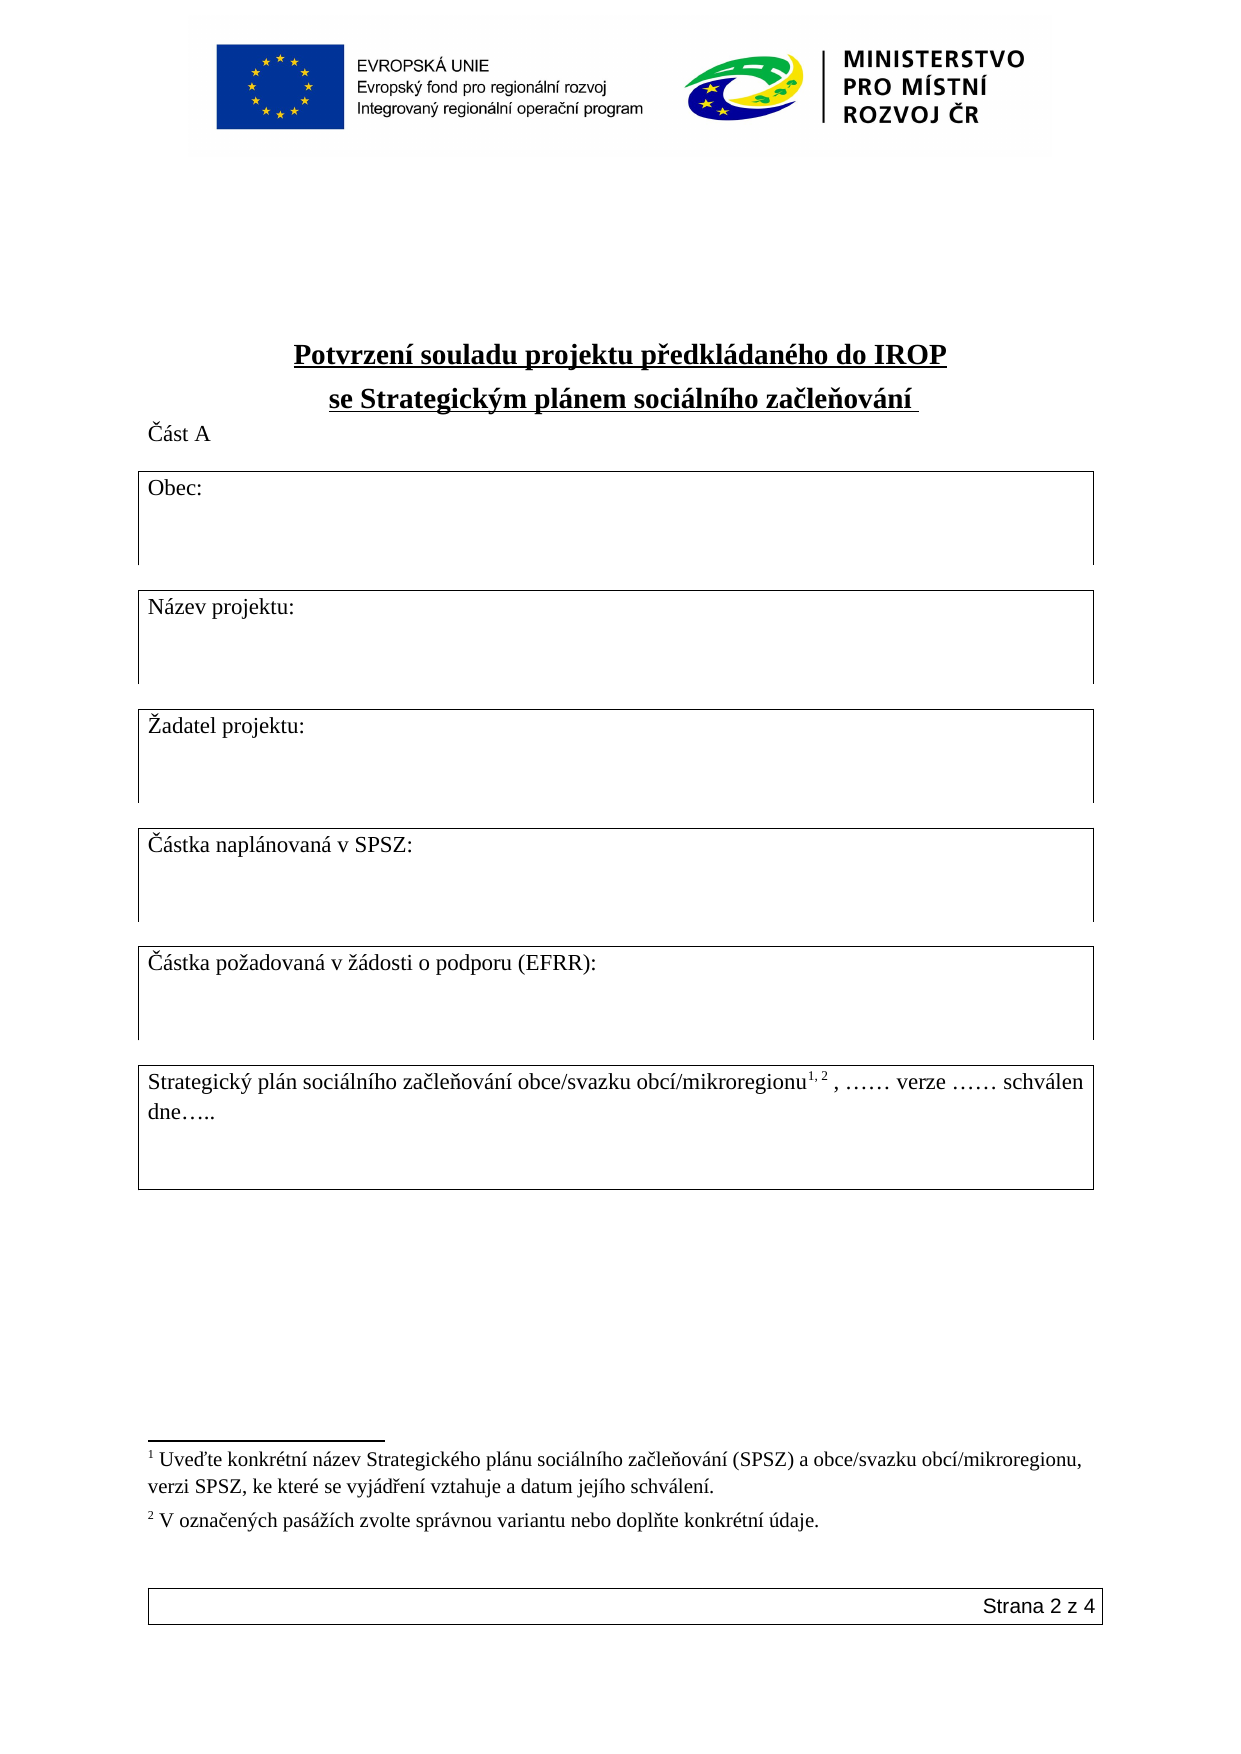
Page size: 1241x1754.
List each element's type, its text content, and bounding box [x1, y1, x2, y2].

text Strategický plán sociálního začleňování obce/svazku obcí/mikroregionu, , …… verze …… schválen dne….. [139, 1066, 1093, 1189]
text Část A [148, 420, 1093, 447]
text Obec: [139, 472, 1093, 565]
text Žadatel projektu: [139, 710, 1093, 803]
title Potvrzení souladu projektu předkládaného do IROP [148, 337, 1093, 370]
text Částka naplánovaná v SPSZ: [139, 829, 1093, 922]
picture [188, 15, 1052, 157]
text Částka požadovaná v žádosti o podporu (EFRR): [139, 947, 1093, 1040]
title se Strategickým plánem sociálního začleňování [148, 382, 1093, 415]
text Název projektu: [139, 591, 1093, 684]
